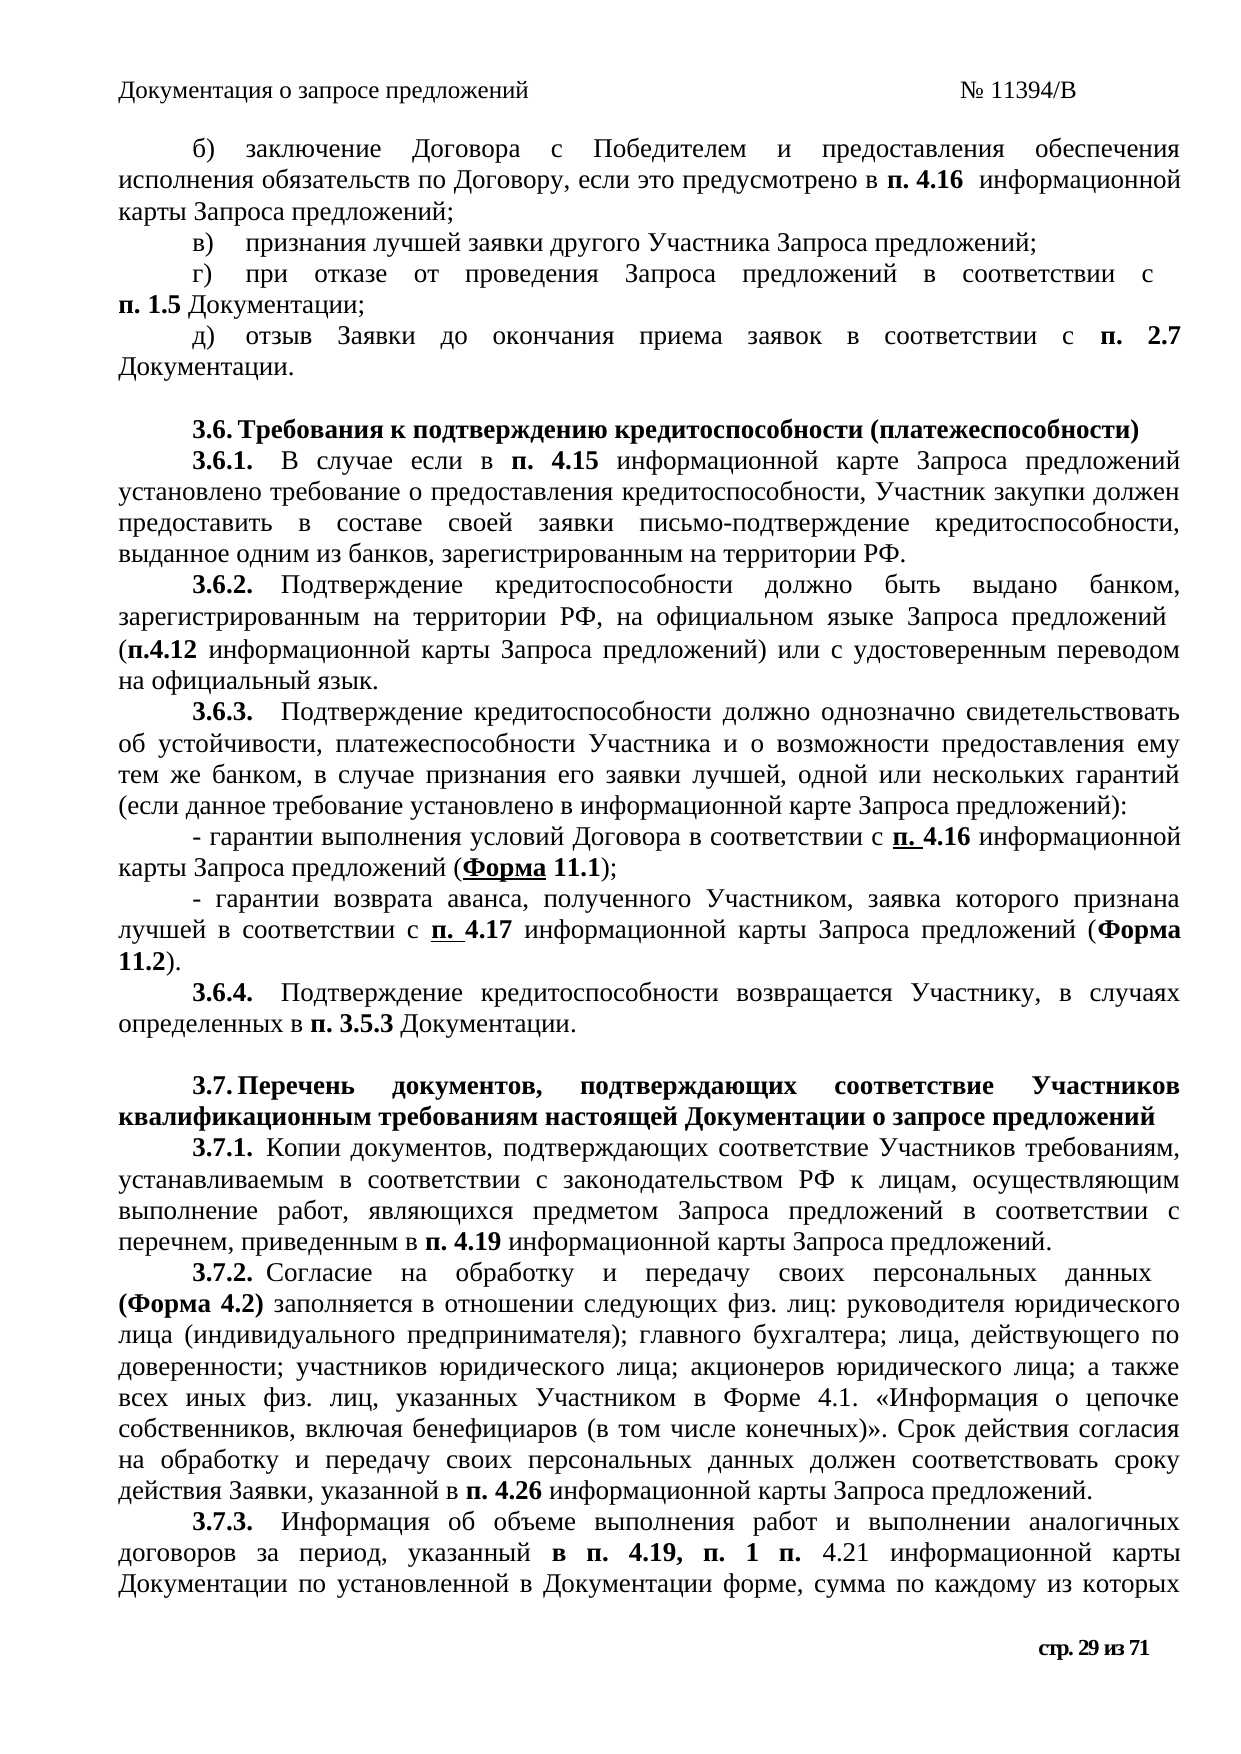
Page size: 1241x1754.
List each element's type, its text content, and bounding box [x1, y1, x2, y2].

list отзыв Заявки до окончания приема заявок в соответствии с п. 2.7 Документации. [118, 319, 1181, 382]
list - гарантии выполнения условий Договора в соответствии с п. 4.16 информационной карты Запроса предложений (Форма 11.1); [118, 820, 1181, 882]
text Подтверждение кредитоспособности должно однозначно свидетельствовать об устойчивости, платежеспособности Участника и о возможности предоставления ему тем же банком, в случае признания его заявки лучшей, одной или нескольких гарантий (если данное требование установлено в информационной карте Запроса предложений): [118, 696, 1181, 820]
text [118, 1505, 1181, 1599]
text Подтверждение кредитоспособности должно быть выдано банком, зарегистрированным на территории РФ, на официальном языке Запроса предложений (п.4.12 информационной карты Запроса предложений) или с удостоверенным переводом на официальный язык. [118, 568, 1181, 696]
list заключение Договора с Победителем и предоставления обеспечения исполнения обязательств по Договору, если это предусмотрено в п. 4.16 информационной карты Запроса предложений; [118, 132, 1181, 226]
subtitle Перечень документов, подтверждающих соответствие Участников квалификационным требованиям настоящей Документации о запросе предложений [118, 1069, 1181, 1132]
list при отказе от проведения Запроса предложений в соответствии с п. 1.5 Документации; [118, 257, 1181, 319]
text Копии документов, подтверждающих соответствие Участников требованиям, устанавливаемым в соответствии с законодательством РФ к лицам, осуществляющим выполнение работ, являющихся предметом Запроса предложений в соответствии с перечнем, приведенным в п. 4.19 информационной карты Запроса предложений. [118, 1132, 1181, 1256]
text Подтверждение кредитоспособности возвращается Участнику, в случаях определенных в п. 3.5.3 Документации. [118, 976, 1181, 1038]
list - гарантии возврата аванса, полученного Участником, заявка которого признана лучшей в соответствии с п. 4.17 информационной карты Запроса предложений (Форма 11.2). [118, 882, 1181, 976]
text В случае если в п. 4.15 информационной карте Запроса предложений установлено требование о предоставления кредитоспособности, Участник закупки должен предоставить в составе своей заявки письмо-подтверждение кредитоспособности, выданное одним из банков, зарегистрированным на территории РФ. [118, 444, 1181, 568]
list признания лучшей заявки другого Участника Запроса предложений; [118, 226, 1181, 257]
text Согласие на обработку и передачу своих персональных данных (Форма 4.2) заполняется в отношении следующих физ. лиц: руководителя юридического лица (индивидуального предпринимателя); главного бухгалтера; лица, действующего по доверенности; участников юридического лица; акционеров юридического лица; а также всех иных физ. лиц, указанных Участником в Форме 4.1. «Информация о цепочке собственников, включая бенефициаров (в том числе конечных)». Срок действия согласия на обработку и передачу своих персональных данных должен соответствовать сроку действия Заявки, указанной в п. 4.26 информационной карты Запроса предложений. [118, 1256, 1181, 1505]
subtitle Требования к подтверждению кредитоспособности (платежеспособности) [118, 413, 1181, 444]
